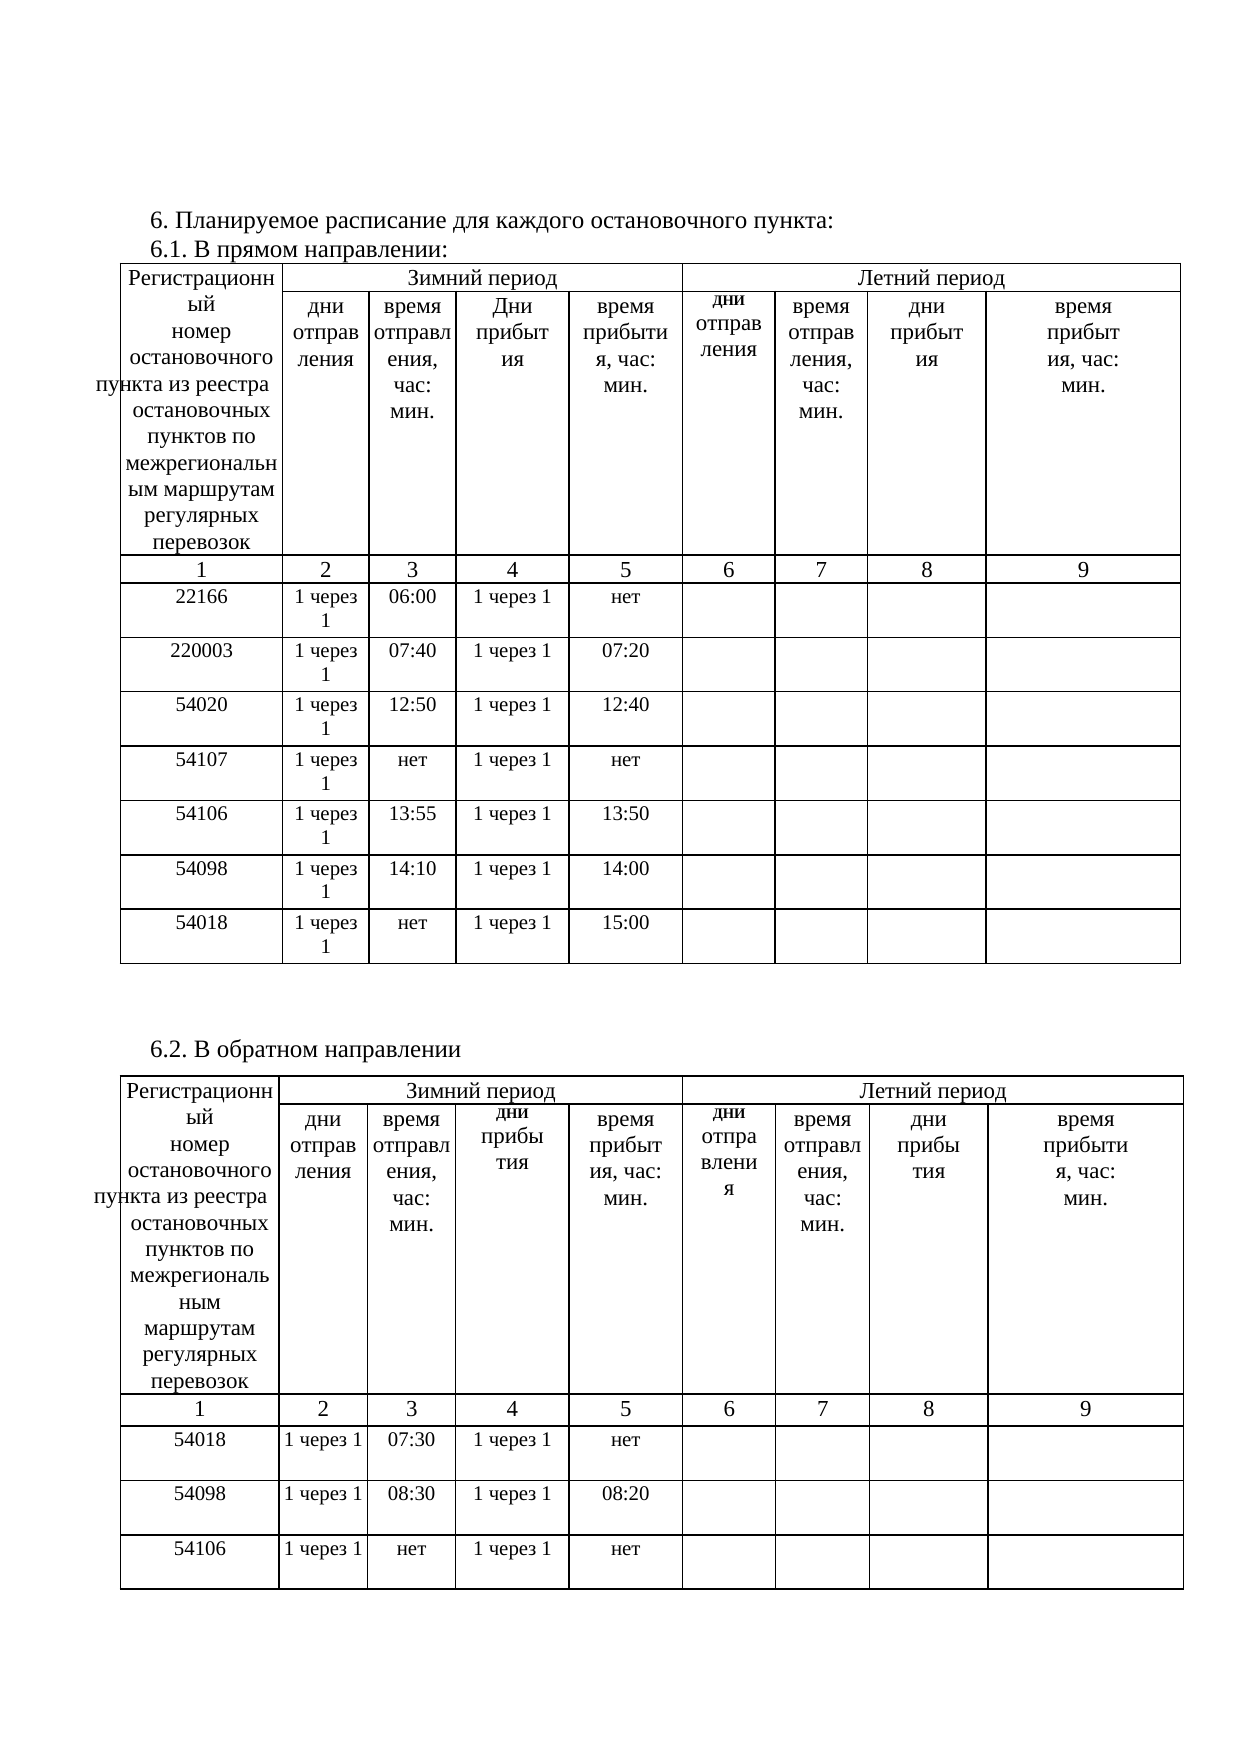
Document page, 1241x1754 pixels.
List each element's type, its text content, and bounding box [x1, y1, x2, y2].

table_cell [683, 856, 774, 908]
table_cell 1 через 1 [283, 584, 368, 636]
table_cell 6 [683, 1395, 775, 1425]
table_cell 1 через 1 [283, 856, 368, 908]
table_cell ДНИ прибы тия [456, 1105, 568, 1393]
table_cell [776, 584, 867, 636]
table_header Летний период [683, 1077, 1183, 1103]
table_cell [868, 584, 985, 636]
table_cell [868, 856, 985, 908]
table_cell [776, 1427, 869, 1479]
table_cell 1 через 1 [283, 638, 368, 691]
table_cell 1 через 1 [457, 584, 568, 636]
table_cell время отправл ения, час: мин. [776, 1105, 869, 1393]
table_cell 22166 [121, 584, 282, 636]
table_cell 54106 [121, 1536, 278, 1588]
table_cell 54098 [121, 1481, 278, 1534]
table_cell [987, 638, 1180, 691]
table_cell нет [570, 584, 682, 636]
table_cell [868, 747, 985, 799]
table_cell [987, 747, 1180, 799]
table_cell [683, 747, 774, 799]
table_cell [683, 1427, 775, 1479]
table_cell 06:00 [370, 584, 455, 636]
table_cell 13:55 [370, 801, 455, 854]
table_cell время прибыт ия, час: мин. [987, 292, 1180, 554]
table_cell [868, 801, 985, 854]
table_cell 5 [570, 1395, 682, 1425]
table_cell 54020 [121, 692, 282, 745]
table_cell 7 [776, 1395, 869, 1425]
table_cell 3 [370, 556, 455, 582]
table_cell 9 [989, 1395, 1183, 1425]
table_cell 1 через 1 [280, 1427, 367, 1479]
table_cell 1 [121, 556, 282, 582]
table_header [121, 1077, 278, 1393]
table_cell 4 [456, 1395, 568, 1425]
table_cell 220003 [121, 638, 282, 691]
table_cell [987, 910, 1180, 963]
table_cell [989, 1481, 1183, 1534]
table_cell [868, 910, 985, 963]
table_cell 54106 [121, 801, 282, 854]
table_cell [776, 1481, 869, 1534]
table_cell 7 [776, 556, 867, 582]
text 6.1. В прямом направлении: [150, 234, 1090, 263]
table_cell 8 [868, 556, 985, 582]
table_cell 1 [121, 1395, 278, 1425]
table_cell 1 через 1 [280, 1481, 367, 1534]
table_cell время отправ ления, час: мин. [776, 292, 867, 554]
text 6.2. В обратном направлении [150, 1034, 1090, 1063]
table_cell 14:00 [570, 856, 682, 908]
table_cell Дни прибыт ия [457, 292, 568, 554]
table_cell [870, 1427, 987, 1479]
table_cell [987, 801, 1180, 854]
table_cell 8 [870, 1395, 987, 1425]
table_cell время отправл ения, час: мин. [368, 1105, 455, 1393]
table_cell [776, 1536, 869, 1588]
table_cell 15:00 [570, 910, 682, 963]
table_cell 5 [570, 556, 682, 582]
table_cell [683, 910, 774, 963]
table_cell [683, 1536, 775, 1588]
table_cell 6 [683, 556, 774, 582]
table_cell время прибыт ия, час: мин. [570, 1105, 682, 1393]
table_cell 2 [280, 1395, 367, 1425]
table_cell 12:50 [370, 692, 455, 745]
table_cell 1 через 1 [457, 801, 568, 854]
table_header Зимний период [283, 264, 682, 291]
table_cell [776, 801, 867, 854]
table_cell [776, 692, 867, 745]
text 6. Планируемое расписание для каждого остановочного пункта: [150, 205, 1090, 234]
table_cell нет [570, 747, 682, 799]
table_cell нет [570, 1427, 682, 1479]
table_cell 1 через 1 [457, 638, 568, 691]
table_cell [987, 692, 1180, 745]
table_cell [776, 747, 867, 799]
table_cell дни отправ ления [283, 292, 368, 554]
table_cell 2 [283, 556, 368, 582]
table_cell 08:20 [570, 1481, 682, 1534]
table_cell [683, 638, 774, 691]
table_cell 1 через 1 [457, 692, 568, 745]
table_header Летний период [683, 264, 1180, 291]
table_cell 1 через 1 [283, 747, 368, 799]
table_cell [989, 1427, 1183, 1479]
table_cell 1 через 1 [456, 1427, 568, 1479]
table_cell ДНИ отпра влени я [683, 1105, 775, 1393]
table_cell 1 через 1 [456, 1536, 568, 1588]
table_cell 1 через 1 [456, 1481, 568, 1534]
table_cell нет [370, 747, 455, 799]
table_cell 9 [987, 556, 1180, 582]
table_cell время прибыти я, час: мин. [989, 1105, 1183, 1393]
table_cell время отправл ения, час: мин. [370, 292, 455, 554]
table_cell ДНИ отправ ления [683, 292, 774, 554]
table_cell [683, 692, 774, 745]
table_cell [987, 856, 1180, 908]
table_header Регистрационный номер остановочного пункта из реестра остановочных пунктов по межрегиональным маршрутам регулярных перевозок [121, 264, 282, 554]
table_cell [776, 638, 867, 691]
table_cell 07:20 [570, 638, 682, 691]
table_cell 1 через 1 [457, 856, 568, 908]
table_cell 54018 [121, 910, 282, 963]
table_cell [987, 584, 1180, 636]
table_cell [683, 1481, 775, 1534]
table_cell дни прибыт ия [868, 292, 985, 554]
table_cell 54107 [121, 747, 282, 799]
table_cell 14:10 [370, 856, 455, 908]
table_cell 07:40 [370, 638, 455, 691]
table_cell [989, 1536, 1183, 1588]
table_cell [868, 638, 985, 691]
table_cell 1 через 1 [283, 801, 368, 854]
table_cell [683, 584, 774, 636]
table_cell время прибыти я, час: мин. [570, 292, 682, 554]
table_cell 1 через 1 [457, 910, 568, 963]
table_cell [870, 1536, 987, 1588]
table_cell [776, 910, 867, 963]
table_cell [776, 856, 867, 908]
table_cell 08:30 [368, 1481, 455, 1534]
table_cell 1 через 1 [283, 692, 368, 745]
table_cell 4 [457, 556, 568, 582]
table_cell 3 [368, 1395, 455, 1425]
table_header Зимний период [280, 1077, 682, 1103]
table_cell [870, 1481, 987, 1534]
table_cell нет [570, 1536, 682, 1588]
table_cell 54098 [121, 856, 282, 908]
table_cell нет [368, 1536, 455, 1588]
table_cell 13:50 [570, 801, 682, 854]
table_cell 12:40 [570, 692, 682, 745]
table_cell дни отправ ления [280, 1105, 367, 1393]
table_cell [868, 692, 985, 745]
table_cell дни прибы тия [870, 1105, 987, 1393]
table_cell 07:30 [368, 1427, 455, 1479]
table_cell [683, 801, 774, 854]
table_cell 1 через 1 [283, 910, 368, 963]
table_cell 1 через 1 [280, 1536, 367, 1588]
table_cell 54018 [121, 1427, 278, 1479]
table_cell 1 через 1 [457, 747, 568, 799]
table_cell нет [370, 910, 455, 963]
